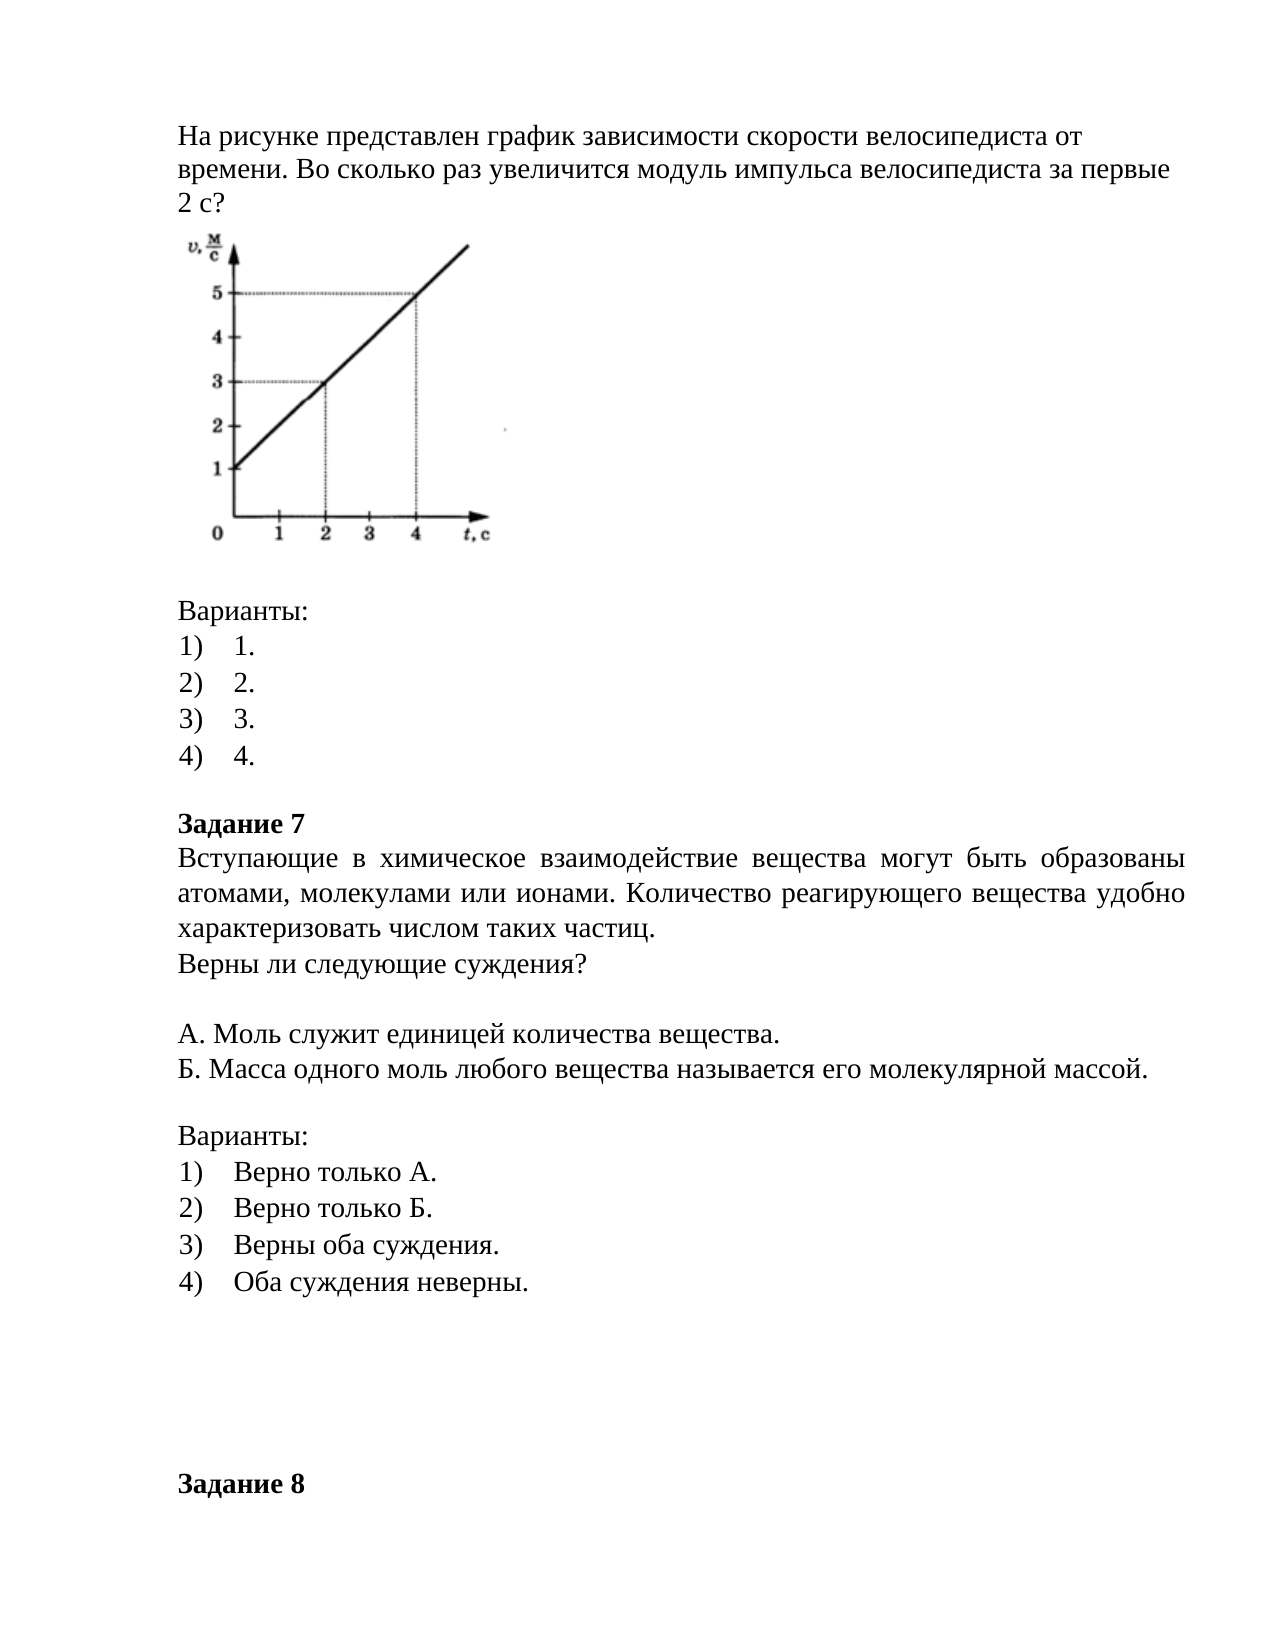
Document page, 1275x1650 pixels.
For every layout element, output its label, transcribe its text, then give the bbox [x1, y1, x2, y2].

table_header 1) [177, 1152, 232, 1189]
table_header Верно только А. [232, 1152, 1186, 1189]
text Б. Масса одного моль любого вещества называется его молекулярной массой. [177, 1051, 1186, 1085]
picture [177, 218, 509, 560]
table_cell 4) [177, 736, 232, 773]
table_cell 4) [177, 1262, 232, 1299]
text Вступающие в химическое взаимодействие вещества могут быть образованы атомами, молекулами или ионами. Количество реагирующего вещества удобно характеризовать числом таких частиц. [177, 840, 1186, 944]
text Варианты: [177, 593, 1186, 626]
table_cell 2) [177, 663, 232, 700]
table_cell 2) [177, 1189, 232, 1225]
table_header 1. [232, 626, 1186, 663]
text Задание 7 [177, 807, 1186, 840]
text Варианты: [177, 1118, 1186, 1152]
table_cell Верны оба суждения. [232, 1225, 1186, 1262]
table_header 1) [177, 626, 232, 663]
table_cell Оба суждения неверны. [232, 1262, 1186, 1299]
table_cell Верно только Б. [232, 1189, 1186, 1225]
table_cell 3. [232, 700, 1186, 736]
text А. Моль служит единицей количества вещества. [177, 1016, 1186, 1050]
text Верны ли следующие суждения? [177, 946, 1186, 979]
text Задание 8 [177, 1466, 1186, 1500]
table_cell 3) [177, 700, 232, 736]
table_cell 3) [177, 1225, 232, 1262]
text На рисунке представлен график зависимости скорости велосипедиста от времени. Во сколько раз увеличится модуль импульса велосипедиста за первые 2 с? [177, 118, 1186, 219]
table_cell 2. [232, 663, 1186, 700]
table_cell 4. [232, 736, 1186, 773]
